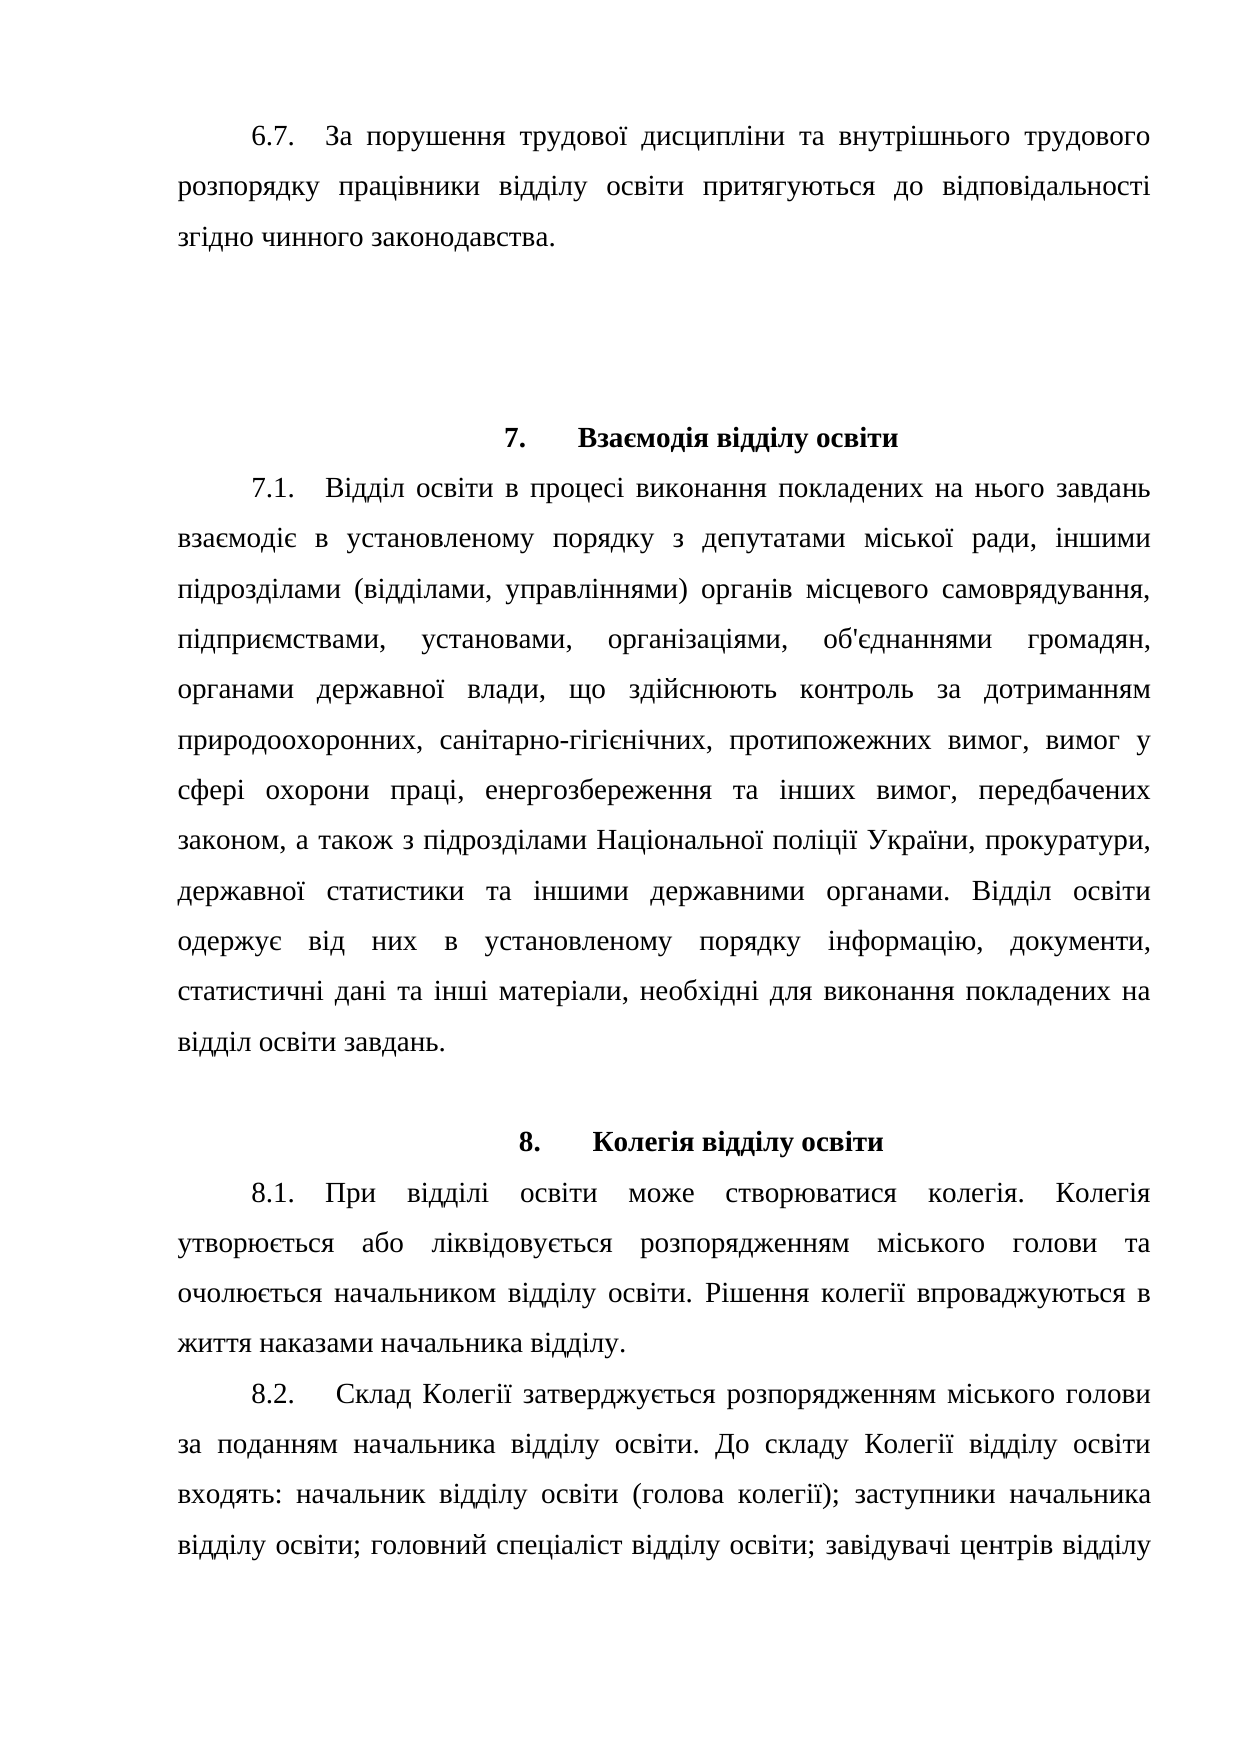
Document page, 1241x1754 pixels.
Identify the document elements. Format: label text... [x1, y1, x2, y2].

list Відділ освіти в процесі виконання покладених на нього завдань взаємодіє в установленому порядку з депутатами міської ради, іншими підрозділами (відділами, управліннями) органів місцевого самоврядування, підприємствами, установами, організаціями, об'єднаннями громадян, органами державної влади, що здійснюють контроль за дотриманням природоохоронних, санітарно-гігієнічних, протипожежних вимог, вимог у сфері охорони праці, енергозбереження та інших вимог, передбачених законом, а також з підрозділами Національної поліції України, прокуратури, державної статистики та іншими державними органами. Відділ освіти одержує від них в установленому порядку інформацію, документи, статистичні дані та інші матеріали, необхідні для виконання покладених на відділ освіти завдань. [177, 470, 1152, 1057]
list За порушення трудової дисципліни та внутрішнього трудового розпорядку працівники відділу освіти притягуються до відповідальності згідно чинного законодавства. [177, 118, 1152, 252]
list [177, 1376, 1152, 1560]
list При відділі освіти може створюватися колегія. Колегія утворюється або ліквідовується розпорядженням міського голови та очолюється начальником відділу освіти. Рішення колегії впроваджуються в життя наказами начальника відділу. [177, 1175, 1152, 1359]
list Колегія відділу освіти [177, 1124, 1152, 1158]
list Взаємодія відділу освіти [177, 420, 1152, 453]
